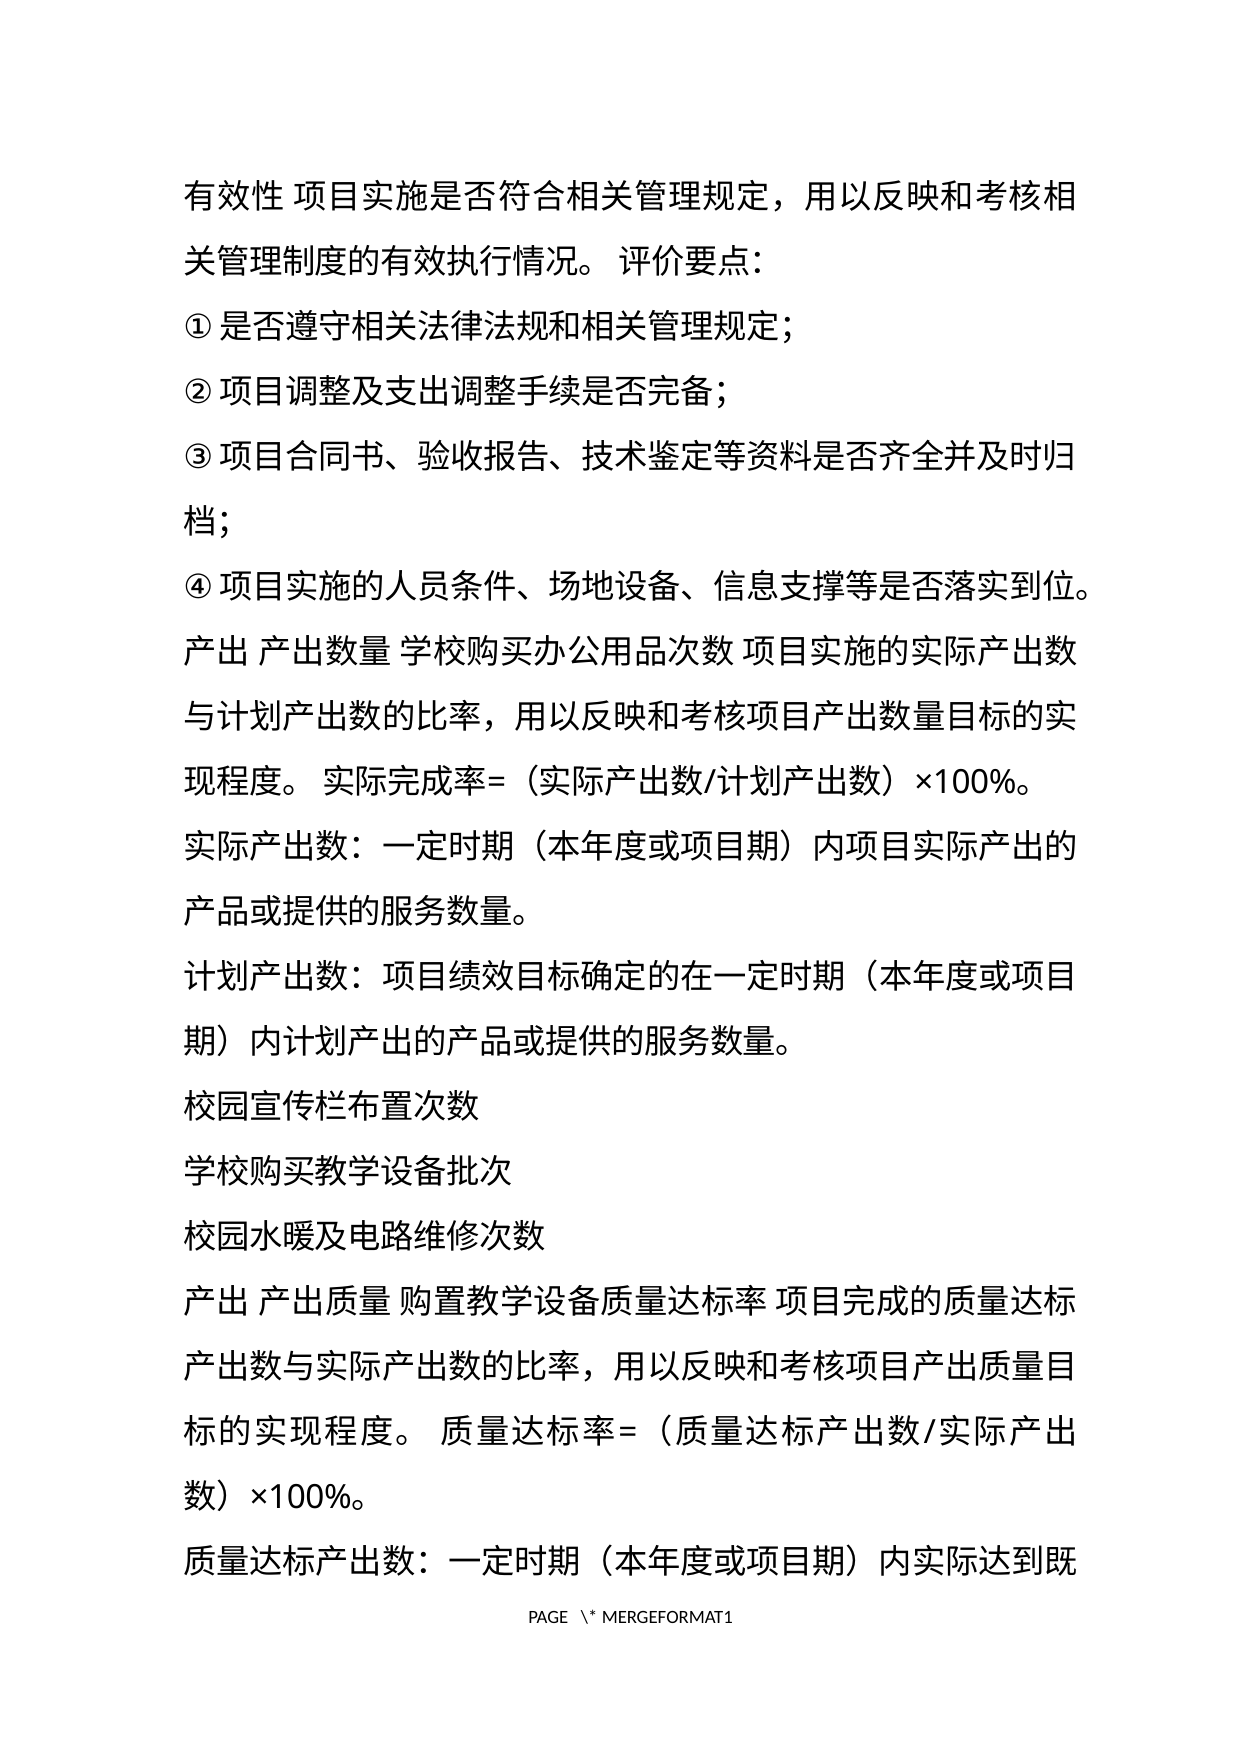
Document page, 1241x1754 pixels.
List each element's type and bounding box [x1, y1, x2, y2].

text [183, 162, 1078, 1592]
